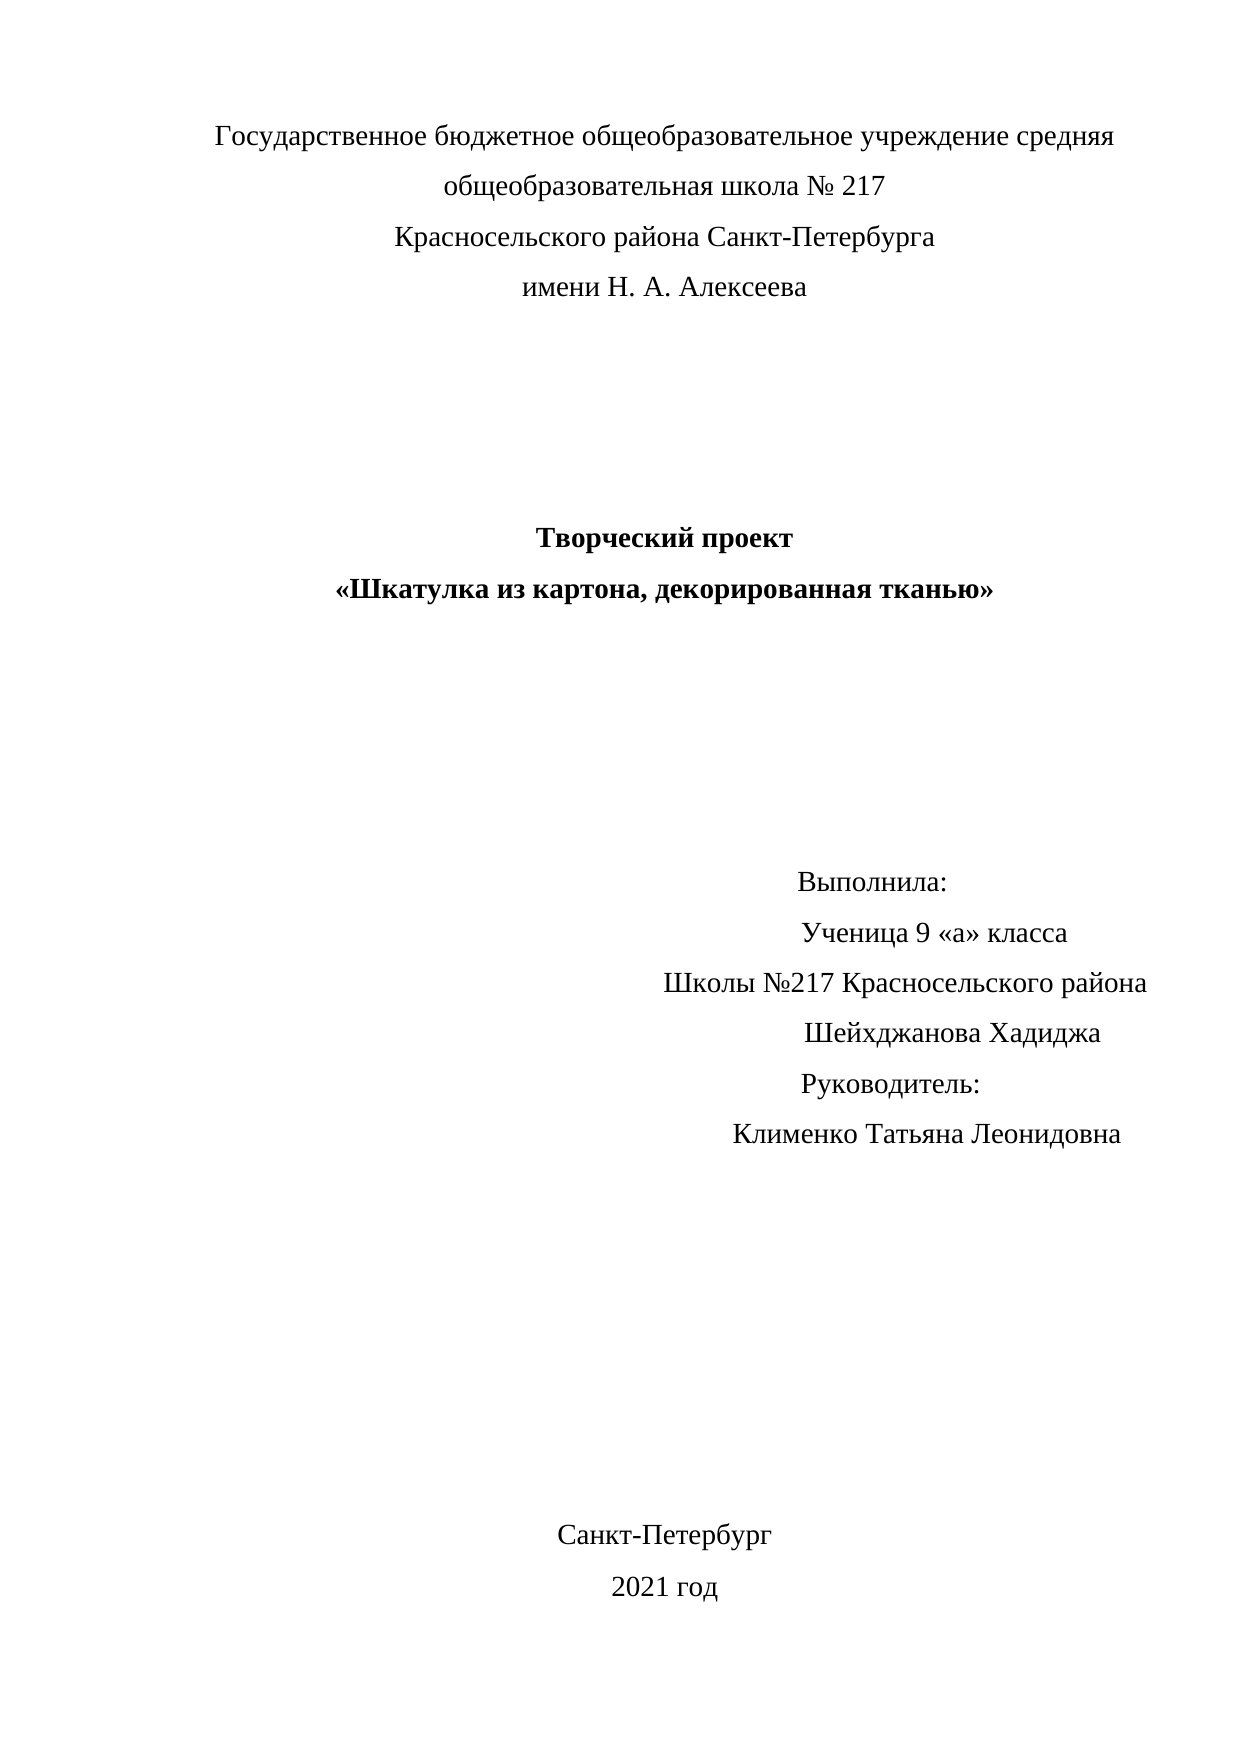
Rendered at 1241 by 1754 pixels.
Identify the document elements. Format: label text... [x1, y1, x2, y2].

text Школы №217 Красносельского района [177, 965, 1152, 999]
text Клименко Татьяна Леонидовна [177, 1116, 1152, 1149]
text Шейхджанова Хадиджа [177, 1015, 1152, 1049]
text Красносельского района Санкт-Петербурга [177, 219, 1152, 252]
text Государственное бюджетное общеобразовательное учреждение средняя общеобразовательная школа № 217 [177, 118, 1152, 202]
text Творческий проект [177, 521, 1152, 554]
text Руководитель: [177, 1066, 1152, 1099]
text «Шкатулка из картона, декорированная тканью» [177, 571, 1152, 604]
text Ученица 9 «а» класса [177, 915, 1152, 948]
text Выполнила: [177, 864, 1152, 898]
text Санкт-Петербург [177, 1517, 1152, 1550]
text имени Н. А. Алексеева [177, 269, 1152, 303]
text 2021 год [177, 1569, 1152, 1603]
